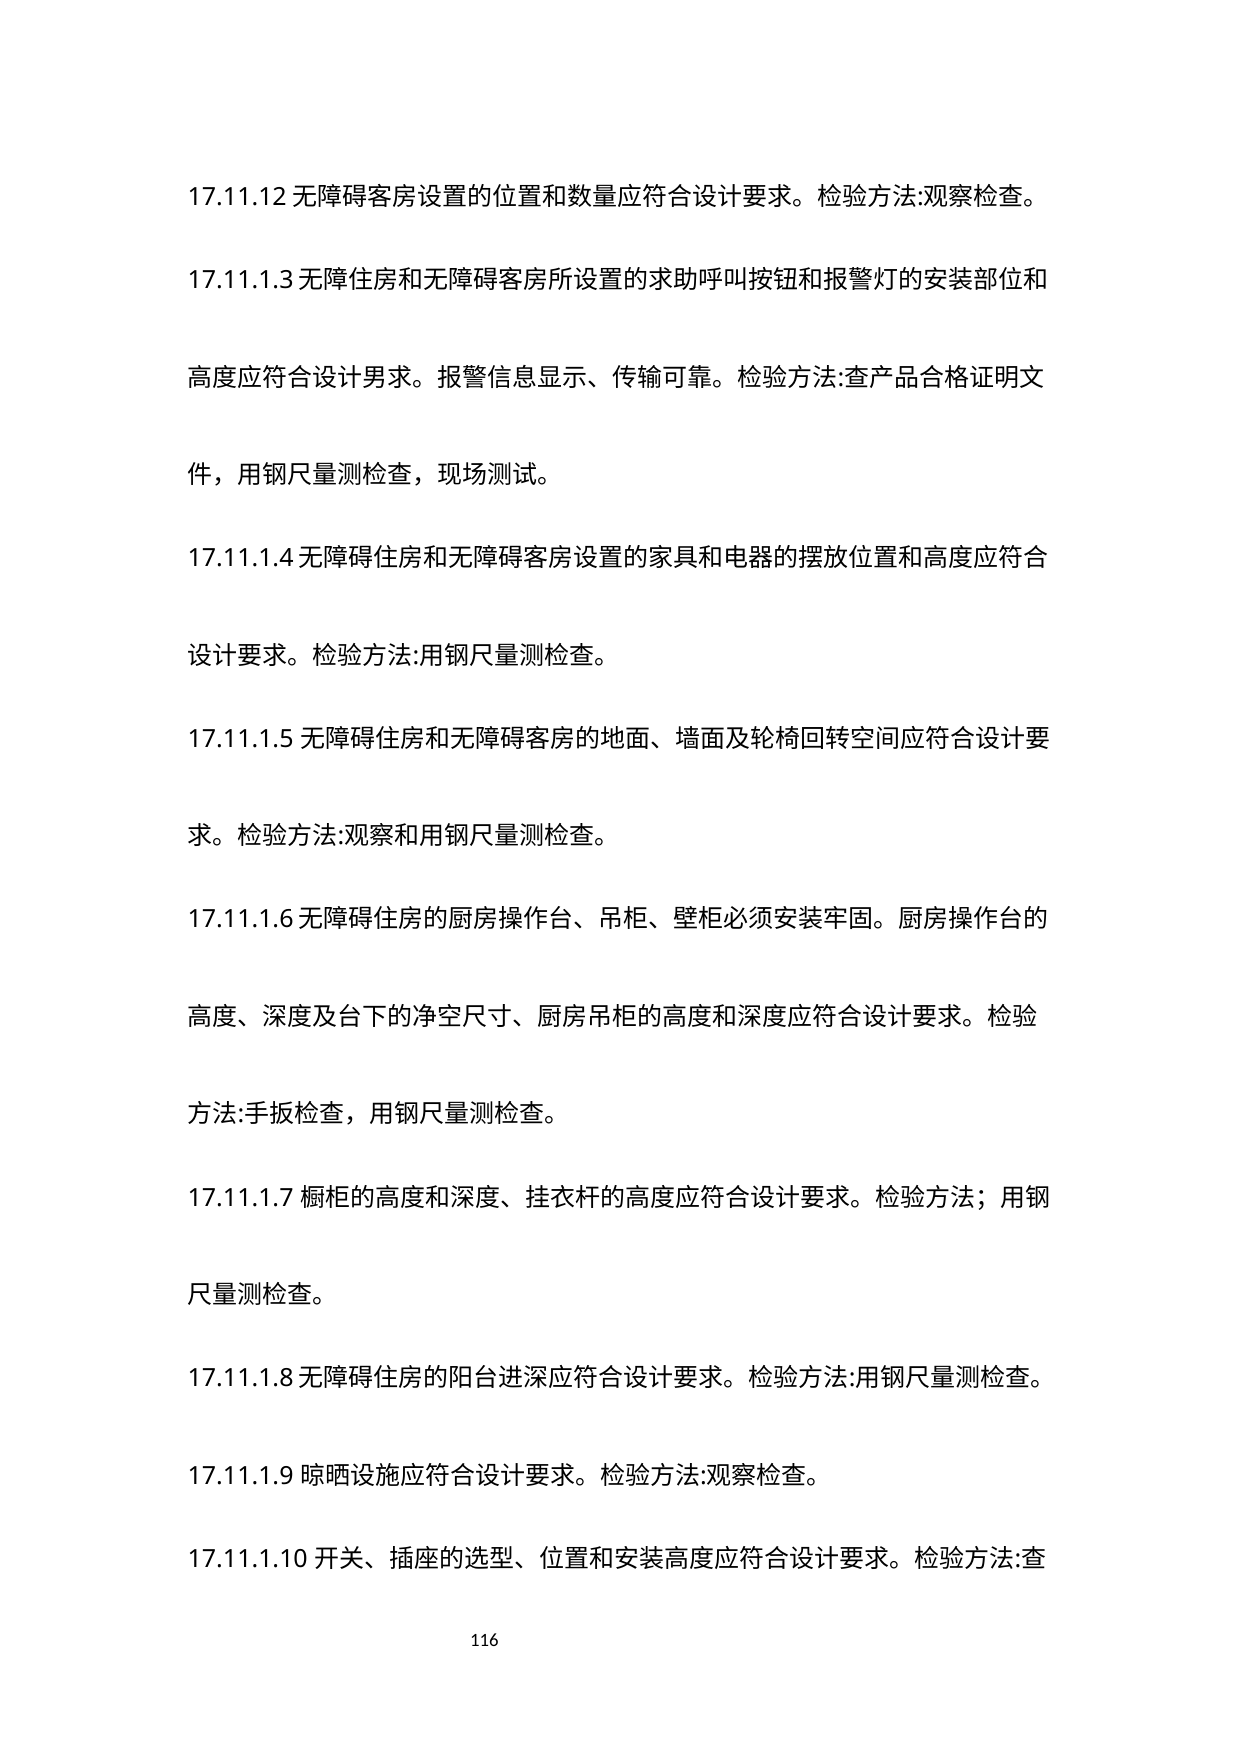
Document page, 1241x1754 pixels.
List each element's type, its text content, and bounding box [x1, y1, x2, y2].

text 17.11.12无障碍客房设置的位置和数量应符合设计要求。检验方法:观察检查。 [187, 162, 1053, 227]
text 17.11.1.6无障碍住房的厨房操作台、吊柜、壁柜必须安装牢固。厨房操作台的高度、深度及台下的净空尺寸、厨房吊柜的高度和深度应符合设计要求。检验方法:手扳检查，用钢尺量测检查。 [187, 884, 1053, 1144]
text 17.11.1.5 无障碍住房和无障碍客房的地面、墙面及轮椅回转空间应符合设计要求。检验方法:观察和用钢尺量测检查。 [187, 704, 1053, 866]
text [187, 1524, 1053, 1589]
text 17.11.1.8无障碍住房的阳台进深应符合设计要求。检验方法:用钢尺量测检查。17.11.1.9 晾晒设施应符合设计要求。检验方法:观察检查。 [187, 1343, 1053, 1506]
text 17.11.1.4无障碍住房和无障碍客房设置的家具和电器的摆放位置和高度应符合设计要求。检验方法:用钢尺量测检查。 [187, 523, 1053, 686]
text 17.11.1.7 橱柜的高度和深度、挂衣杆的高度应符合设计要求。检验方法；用钢尺量测检查。 [187, 1163, 1053, 1325]
text 17.11.1.3无障住房和无障碍客房所设置的求助呼叫按钮和报警灯的安装部位和高度应符合设计男求。报警信息显示、传输可靠。检验方法:查产品合格证明文件，用钢尺量测检查，现场测试。 [187, 245, 1053, 505]
